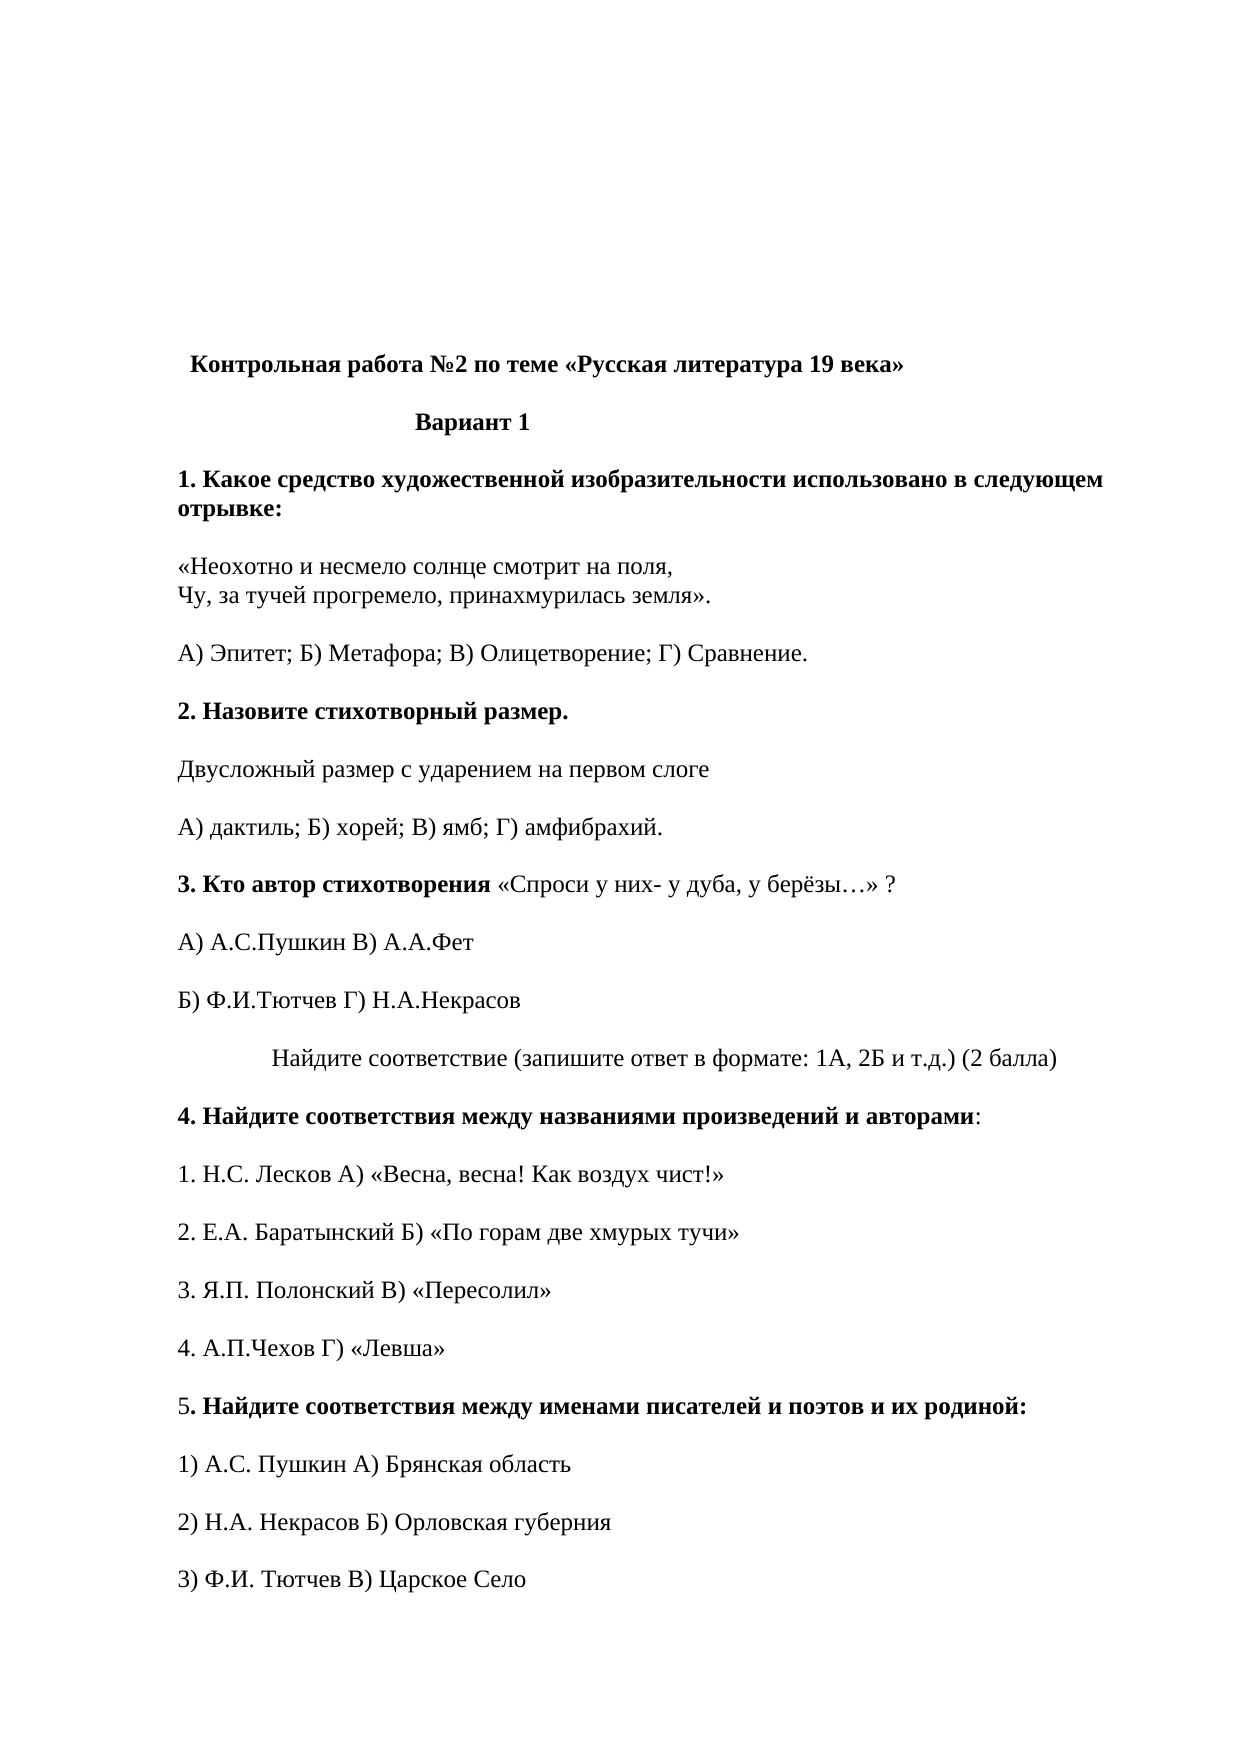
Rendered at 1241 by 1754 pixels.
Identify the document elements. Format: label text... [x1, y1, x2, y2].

text 2. Е.А. Баратынский Б) «По горам две хмурых тучи» [177, 1217, 1152, 1246]
text Найдите соответствие (запишите ответ в формате: 1А, 2Б и т.д.) (2 балла) [177, 1043, 1152, 1072]
text 5. Найдите соответствия между именами писателей и поэтов и их родиной: [177, 1391, 1152, 1419]
text «Неохотно и несмело солнце смотрит на поля, Чу, за тучей прогремело, принахмурилась земля». [177, 551, 1152, 609]
text 1. Какое средство художественной изобразительности использовано в следующем отрывке: [177, 464, 1152, 522]
text 3. Я.П. Полонский В) «Пересолил» [177, 1275, 1152, 1304]
text Вариант 1 [177, 407, 1152, 435]
text А) Эпитет; Б) Метафора; В) Олицетворение; Г) Сравнение. [177, 638, 1152, 667]
text А) А.С.Пушкин В) А.А.Фет [177, 927, 1152, 956]
text А) дактиль; Б) хорей; В) ямб; Г) амфибрахий. [177, 812, 1152, 840]
text Контрольная работа №2 по теме «Русская литература 19 века» [177, 349, 1152, 377]
text 1) А.С. Пушкин А) Брянская область [177, 1449, 1152, 1477]
text 3. Кто автор стихотворения «Спроси у них- у дуба, у берёзы…» ? [177, 869, 1152, 898]
text Двусложный размер с ударением на первом слоге [177, 754, 1152, 782]
text 4. А.П.Чехов Г) «Левша» [177, 1333, 1152, 1362]
text 3) Ф.И. Тютчев В) Царское Село [177, 1564, 1152, 1593]
text 1. Н.С. Лесков А) «Весна, весна! Как воздух чист!» [177, 1159, 1152, 1188]
text 2) Н.А. Некрасов Б) Орловская губерния [177, 1507, 1152, 1535]
text 2. Назовите стихотворный размер. [177, 696, 1152, 724]
text 4. Найдите соответствия между названиями произведений и авторами: [177, 1101, 1152, 1130]
text Б) Ф.И.Тютчев Г) Н.А.Некрасов [177, 985, 1152, 1014]
